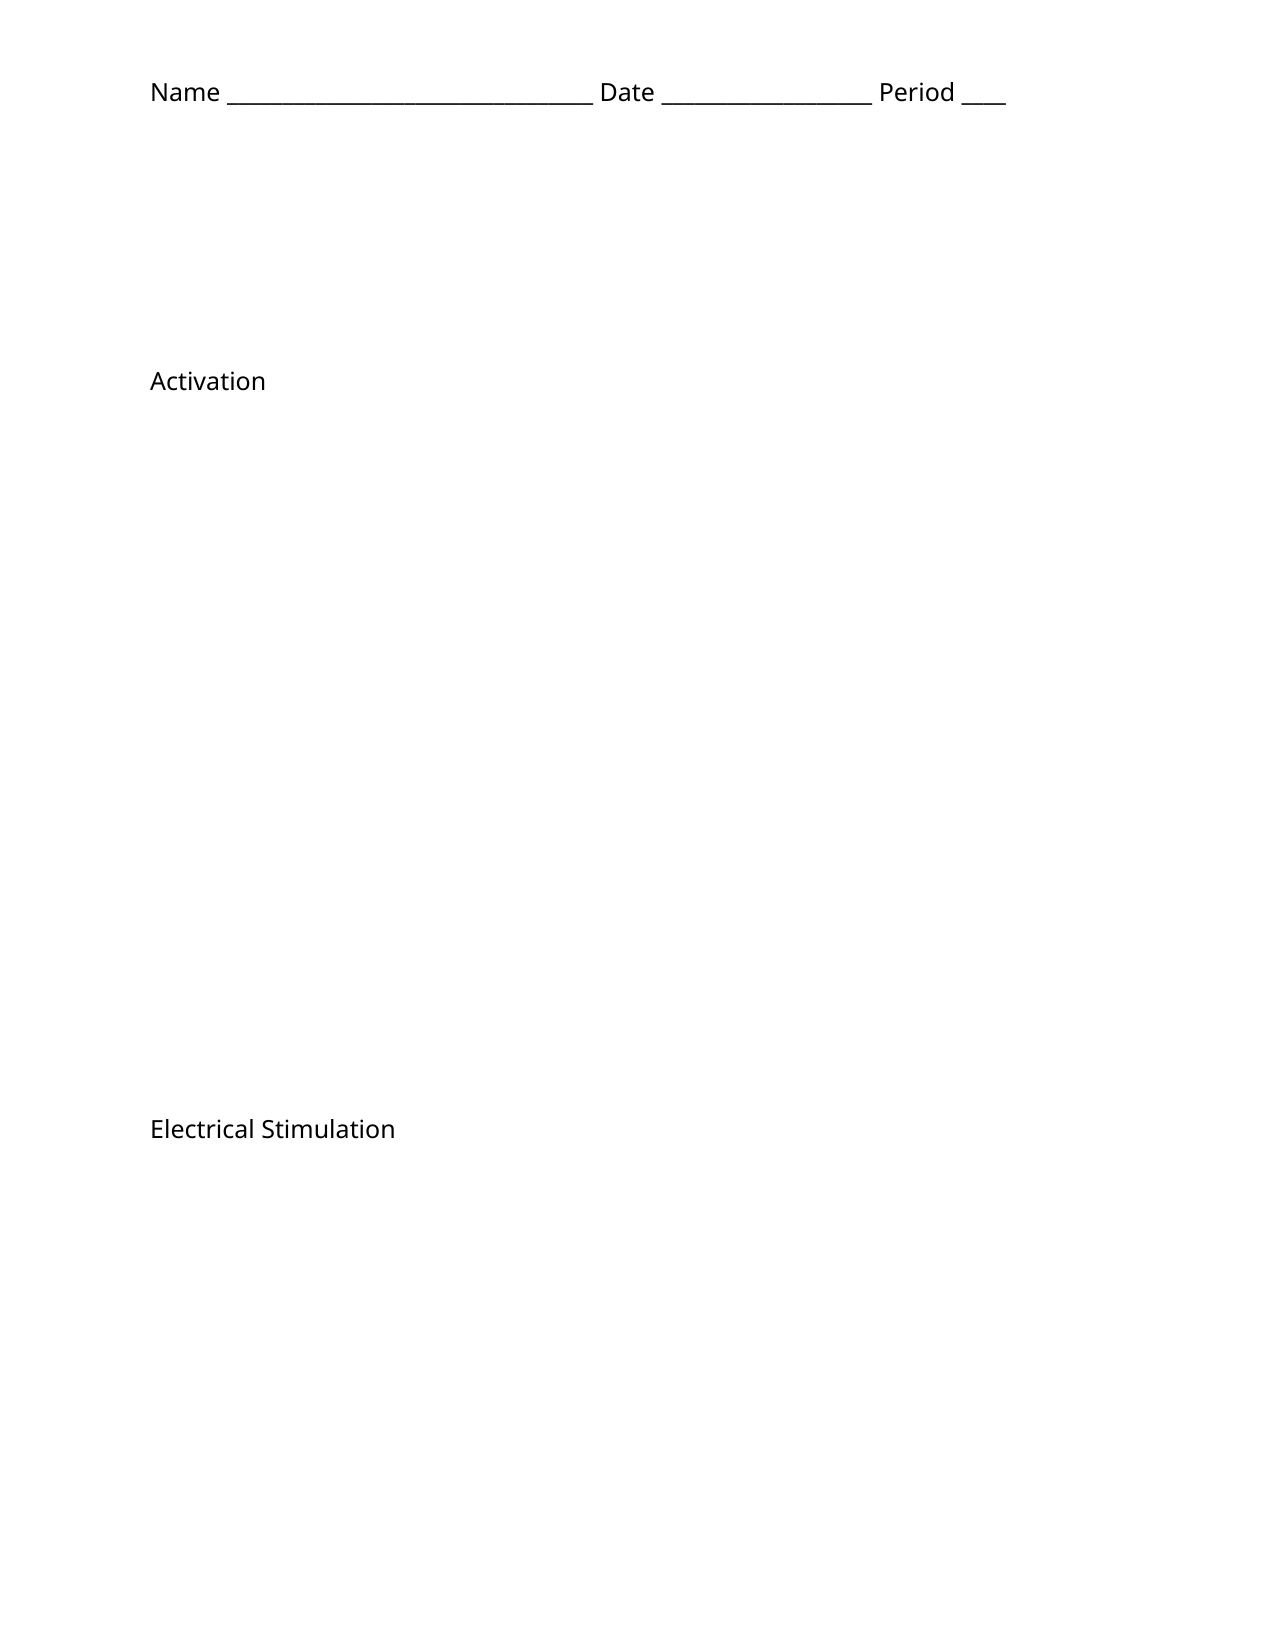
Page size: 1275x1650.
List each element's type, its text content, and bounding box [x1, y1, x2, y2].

text Activation [150, 364, 1125, 398]
text Electrical Stimulation [150, 1112, 1125, 1146]
